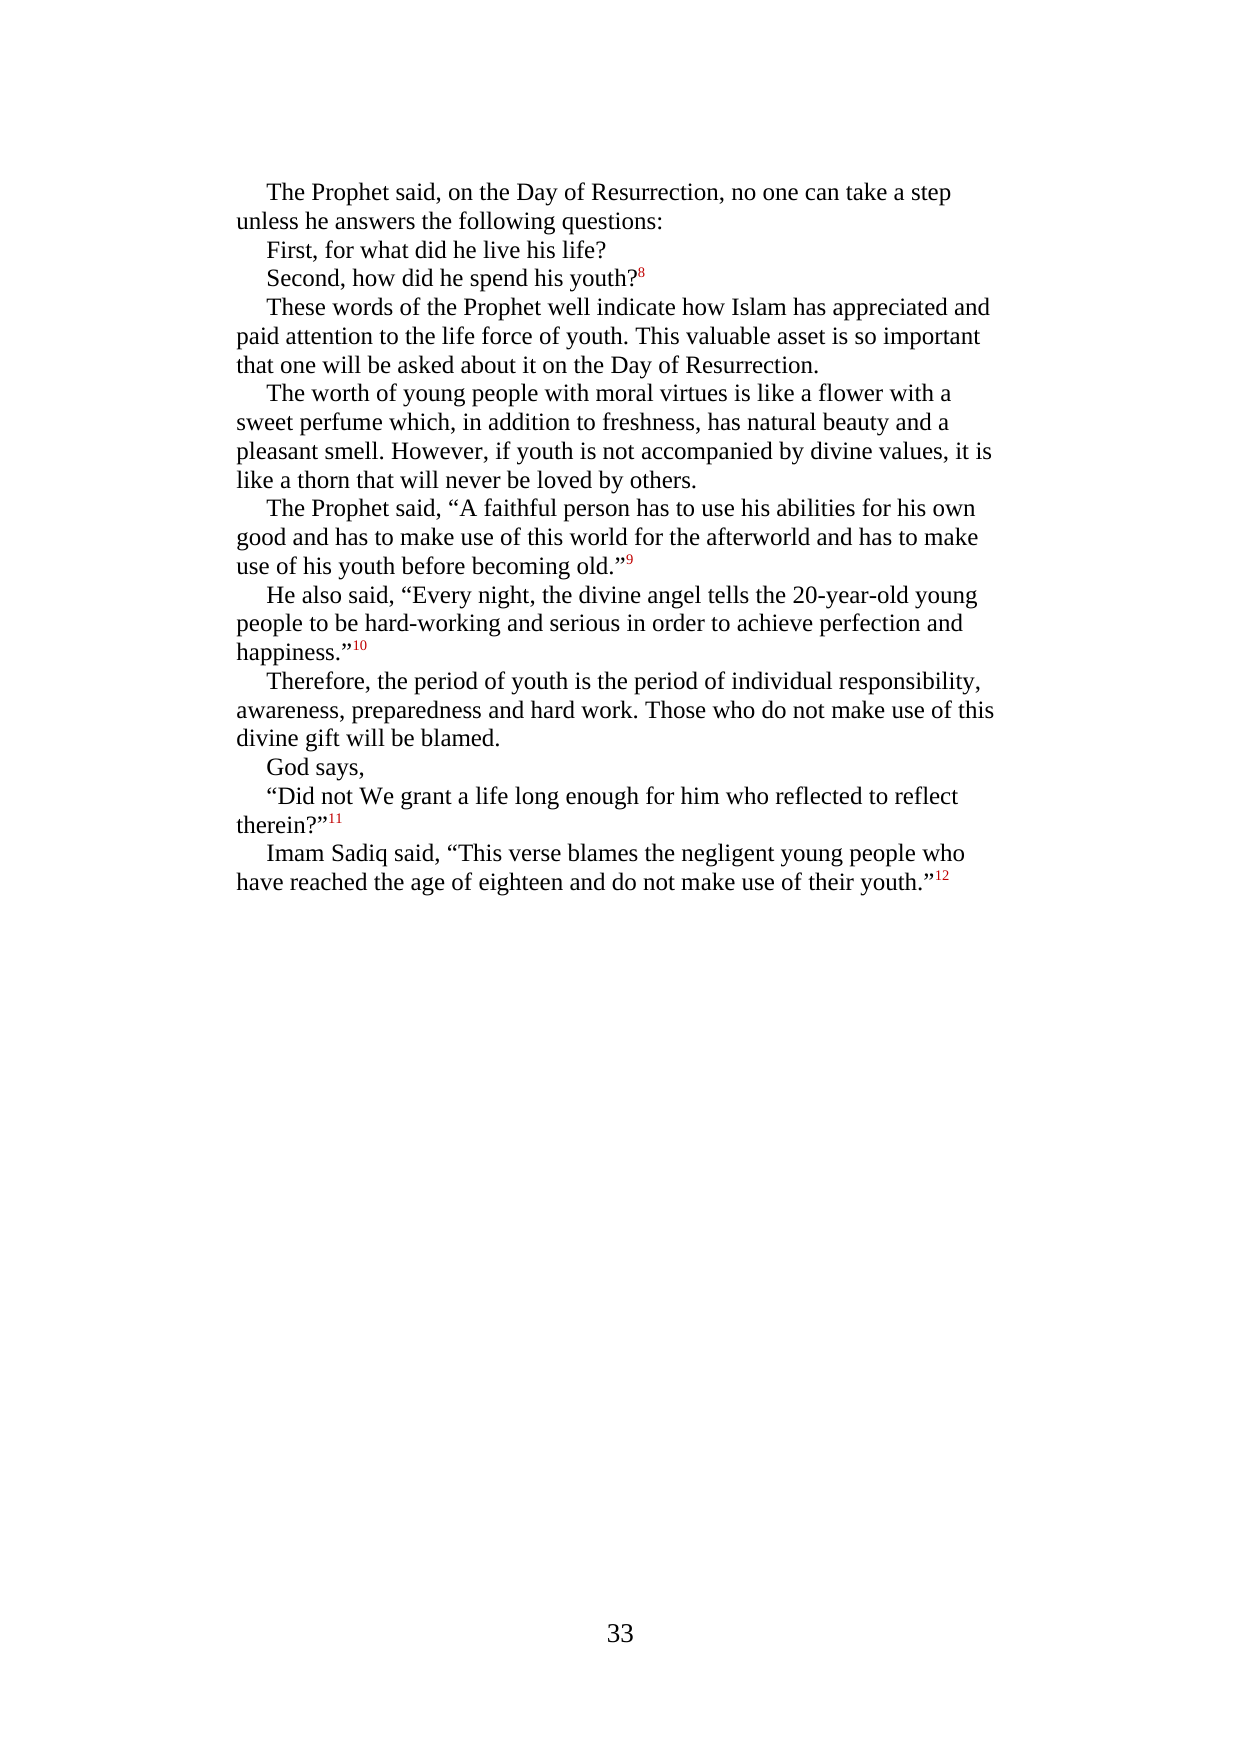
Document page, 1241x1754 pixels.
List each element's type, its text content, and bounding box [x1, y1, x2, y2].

text The Prophet said, “A faithful person has to use his abilities for his own good and has to make use of this world for the afterworld and has to make use of his youth before becoming old.”9 [236, 493, 1004, 580]
text God says, [236, 752, 1004, 781]
text “Did not We grant a life long enough for him who reflected to reflect therein?”11 [236, 781, 1004, 838]
text These words of the Prophet well indicate how Islam has appreciated and paid attention to the life force of youth. This valuable asset is so important that one will be asked about it on the Day of Resurrection. [236, 292, 1004, 378]
text First, for what did he live his life? [236, 235, 1004, 263]
text The Prophet said, on the Day of Resurrection, no one can take a step unless he answers the following questions: [236, 177, 1004, 235]
text Therefore, the period of youth is the period of individual responsibility, awareness, preparedness and hard work. Those who do not make use of this divine gift will be blamed. [236, 666, 1004, 752]
text He also said, “Every night, the divine angel tells the 20-year-old young people to be hard-working and serious in order to achieve perfection and happiness.”10 [236, 580, 1004, 666]
text The worth of young people with moral virtues is like a flower with a sweet perfume which, in addition to freshness, has natural beauty and a pleasant smell. However, if youth is not accompanied by divine values, it is like a thorn that will never be loved by others. [236, 378, 1004, 493]
text Imam Sadiq said, “This verse blames the negligent young people who have reached the age of eighteen and do not make use of their youth.”12 [236, 838, 1004, 896]
text Second, how did he spend his youth?8 [236, 263, 1004, 292]
